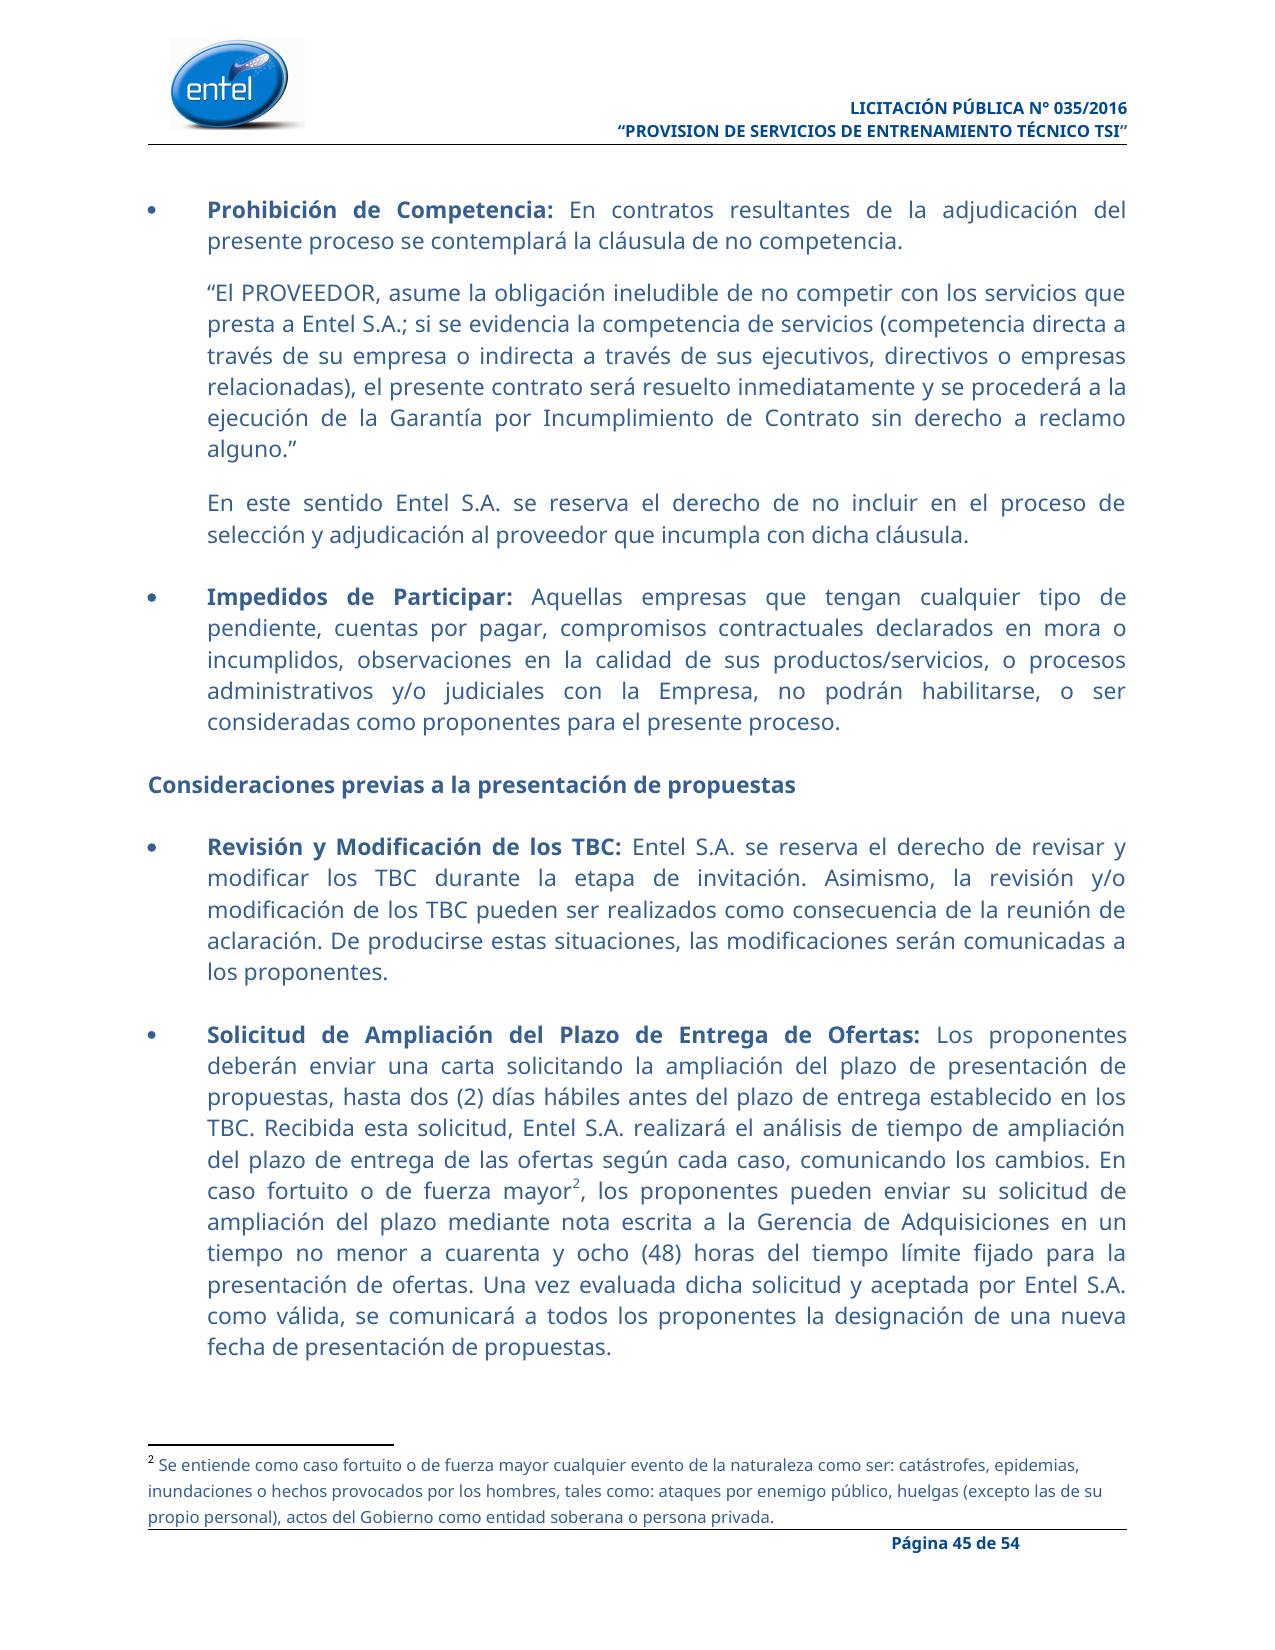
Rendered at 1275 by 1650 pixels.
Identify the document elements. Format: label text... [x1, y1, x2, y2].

list Prohibición de Competencia: En contratos resultantes de la adjudicación del presente proceso se contemplará la cláusula de no competencia. [148, 194, 1127, 256]
list Impedidos de Participar: Aquellas empresas que tengan cualquier tipo de pendiente, cuentas por pagar, compromisos contractuales declarados en mora o incumplidos, observaciones en la calidad de sus productos/servicios, o procesos administrativos y/o judiciales con la Empresa, no podrán habilitarse, o ser consideradas como proponentes para el presente proceso. [148, 581, 1127, 737]
text Consideraciones previas a la presentación de propuestas [148, 769, 1127, 800]
text “El PROVEEDOR, asume la obligación ineludible de no competir con los servicios que presta a Entel S.A.; si se evidencia la competencia de servicios (competencia directa a través de su empresa o indirecta a través de sus ejecutivos, directivos o empresas relacionadas), el presente contrato será resuelto inmediatamente y se procederá a la ejecución de la Garantía por Incumplimiento de Contrato sin derecho a reclamo alguno.” [207, 277, 1127, 465]
list Revisión y Modificación de los TBC: Entel S.A. se reserva el derecho de revisar y modificar los TBC durante la etapa de invitación. Asimismo, la revisión y/o modificación de los TBC pueden ser realizados como consecuencia de la reunión de aclaración. De producirse estas situaciones, las modificaciones serán comunicadas a los proponentes. [148, 831, 1127, 987]
text En este sentido Entel S.A. se reserva el derecho de no incluir en el proceso de selección y adjudicación al proveedor que incumpla con dicha cláusula. [207, 487, 1127, 550]
picture [170, 38, 305, 130]
list Solicitud de Ampliación del Plazo de Entrega de Ofertas: Los proponentes deberán enviar una carta solicitando la ampliación del plazo de presentación de propuestas, hasta dos (2) días hábiles antes del plazo de entrega establecido en los TBC. Recibida esta solicitud, Entel S.A. realizará el análisis de tiempo de ampliación del plazo de entrega de las ofertas según cada caso, comunicando los cambios. En caso fortuito o de fuerza mayor, los proponentes pueden enviar su solicitud de ampliación del plazo mediante nota escrita a la Gerencia de Adquisiciones en un tiempo no menor a cuarenta y ocho (48) horas del tiempo límite fijado para la presentación de ofertas. Una vez evaluada dicha solicitud y aceptada por Entel S.A. como válida, se comunicará a todos los proponentes la designación de una nueva fecha de presentación de propuestas. [148, 1019, 1127, 1362]
